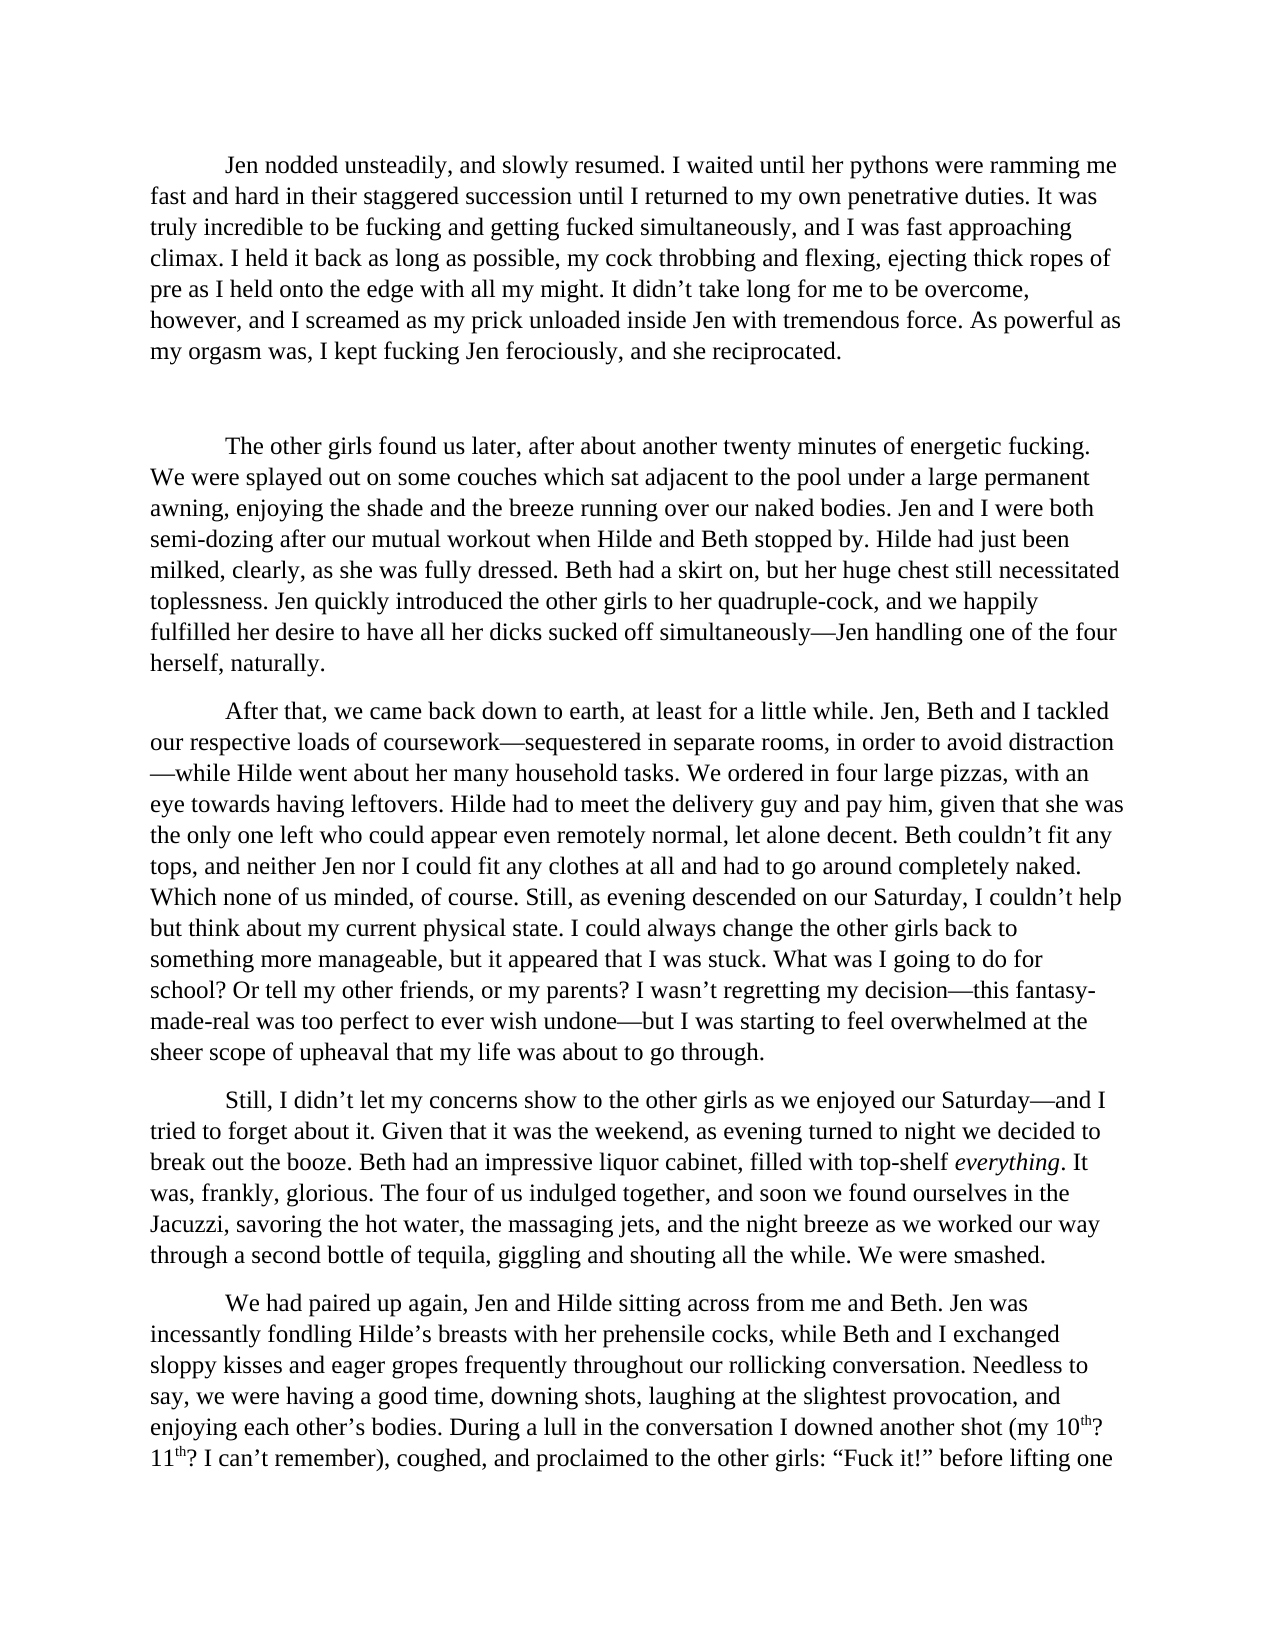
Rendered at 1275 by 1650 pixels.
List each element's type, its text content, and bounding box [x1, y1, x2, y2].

text Still, I didn’t let my concerns show to the other girls as we enjoyed our Saturday—and I tried to forget about it. Given that it was the weekend, as evening turned to night we decided to break out the booze. Beth had an impressive liquor cabinet, filled with top-shelf everything. It was, frankly, glorious. The four of us indulged together, and soon we found ourselves in the Jacuzzi, savoring the hot water, the massaging jets, and the night breeze as we worked our way through a second bottle of tequila, giggling and shouting all the while. We were smashed. [150, 1085, 1125, 1269]
text The other girls found us later, after about another twenty minutes of energetic fucking. We were splayed out on some couches which sat adjacent to the pool under a large permanent awning, enjoying the shade and the breeze running over our naked bodies. Jen and I were both semi-dozing after our mutual workout when Hilde and Beth stopped by. Hilde had just been milked, clearly, as she was fully dressed. Beth had a skirt on, but her huge chest still necessitated toplessness. Jen quickly introduced the other girls to her quadruple-cock, and we happily fulfilled her desire to have all her dicks sucked off simultaneously—Jen handling one of the four herself, naturally. [150, 431, 1125, 677]
text After that, we came back down to earth, at least for a little while. Jen, Beth and I tackled our respective loads of coursework—sequestered in separate rooms, in order to avoid distraction—while Hilde went about her many household tasks. We ordered in four large pizzas, with an eye towards having leftovers. Hilde had to meet the delivery guy and pay him, given that she was the only one left who could appear even remotely normal, let alone decent. Beth couldn’t fit any tops, and neither Jen nor I could fit any clothes at all and had to go around completely naked. Which none of us minded, of course. Still, as evening descended on our Saturday, I couldn’t help but think about my current physical state. I could always change the other girls back to something more manageable, but it appeared that I was stuck. What was I going to do for school? Or tell my other friends, or my parents? I wasn’t regretting my decision—this fantasy-made-real was too perfect to ever wish undone—but I was starting to feel overwhelmed at the sheer scope of upheaval that my life was about to go through. [150, 696, 1125, 1066]
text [150, 1288, 1125, 1472]
text Jen nodded unsteadily, and slowly resumed. I waited until her pythons were ramming me fast and hard in their staggered succession until I returned to my own penetrative duties. It was truly incredible to be fucking and getting fucked simultaneously, and I was fast approaching climax. I held it back as long as possible, my cock throbbing and flexing, ejecting thick ropes of pre as I held onto the edge with all my might. It didn’t take long for me to be overcome, however, and I screamed as my prick unloaded inside Jen with tremendous force. As powerful as my orgasm was, I kept fucking Jen ferociously, and she reciprocated. [150, 150, 1125, 365]
